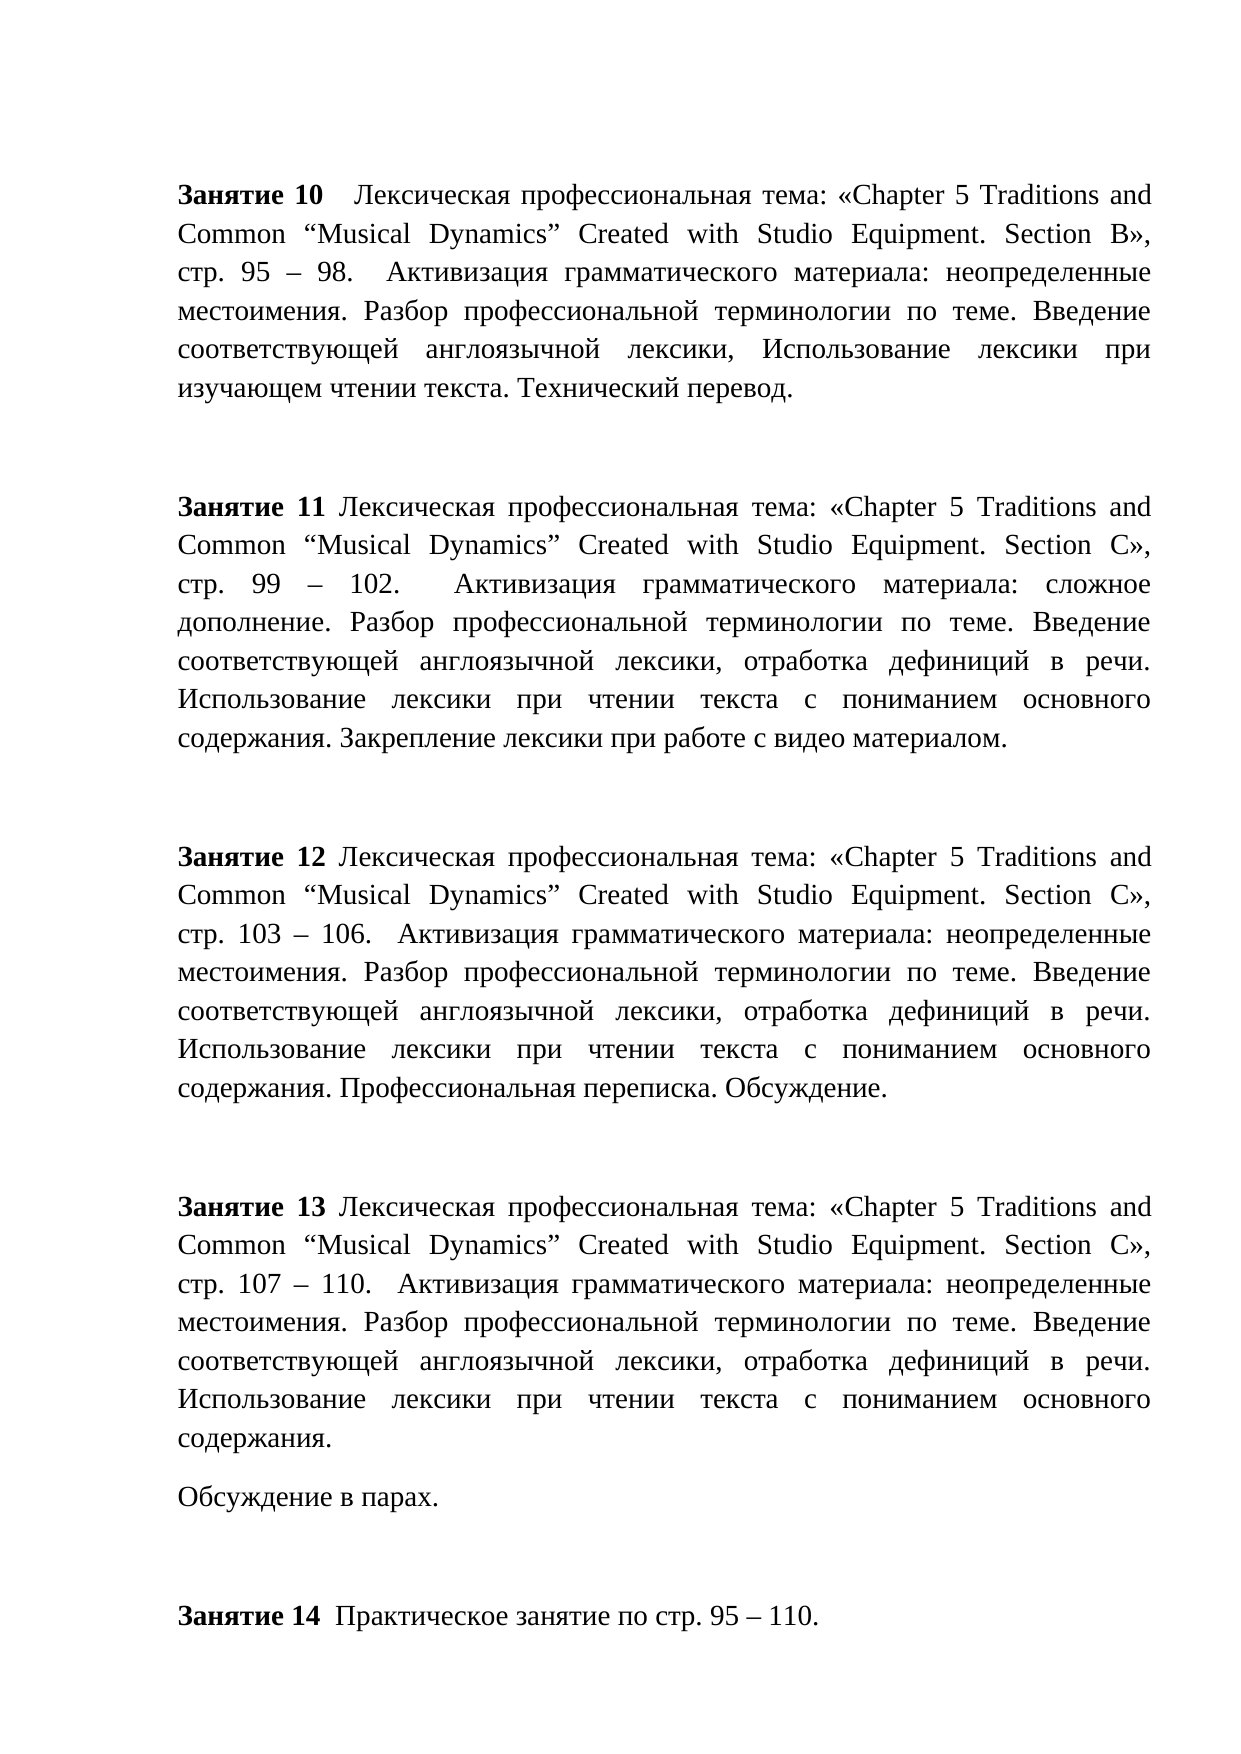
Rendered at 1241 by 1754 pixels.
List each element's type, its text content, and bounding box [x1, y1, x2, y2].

text Занятие 10 Лексическая профессиональная тема: «Chapter 5 Traditions and Common “Musical Dynamics” Created with Studio Equipment. Section B», стр. 95 – 98. Активизация грамматического материала: неопределенные местоимения. Разбор профессиональной терминологии по теме. Введение соответствующей англоязычной лексики, Использование лексики при изучающем чтении текста. Технический перевод. [177, 177, 1152, 404]
text Занятие 13 Лексическая профессиональная тема: «Chapter 5 Traditions and Common “Musical Dynamics” Created with Studio Equipment. Section C», стр. 107 – 110. Активизация грамматического материала: неопределенные местоимения. Разбор профессиональной терминологии по теме. Введение соответствующей англоязычной лексики, отработка дефиниций в речи. Использование лексики при чтении текста с пониманием основного содержания. [177, 1189, 1152, 1454]
text Занятие 11 Лексическая профессиональная тема: «Chapter 5 Traditions and Common “Musical Dynamics” Created with Studio Equipment. Section C», стр. 99 – 102. Активизация грамматического материала: сложное дополнение. Разбор профессиональной терминологии по теме. Введение соответствующей англоязычной лексики, отработка дефиниций в речи. Использование лексики при чтении текста с пониманием основного содержания. Закрепление лексики при работе с видео материалом. [177, 489, 1152, 754]
text Обсуждение в парах. [177, 1479, 1152, 1513]
text Занятие 14 Практическое занятие по стр. 95 – 110. [177, 1598, 1152, 1632]
text Занятие 12 Лексическая профессиональная тема: «Chapter 5 Traditions and Common “Musical Dynamics” Created with Studio Equipment. Section C», стр. 103 – 106. Активизация грамматического материала: неопределенные местоимения. Разбор профессиональной терминологии по теме. Введение соответствующей англоязычной лексики, отработка дефиниций в речи. Использование лексики при чтении текста с пониманием основного содержания. Профессиональная переписка. Обсуждение. [177, 839, 1152, 1104]
